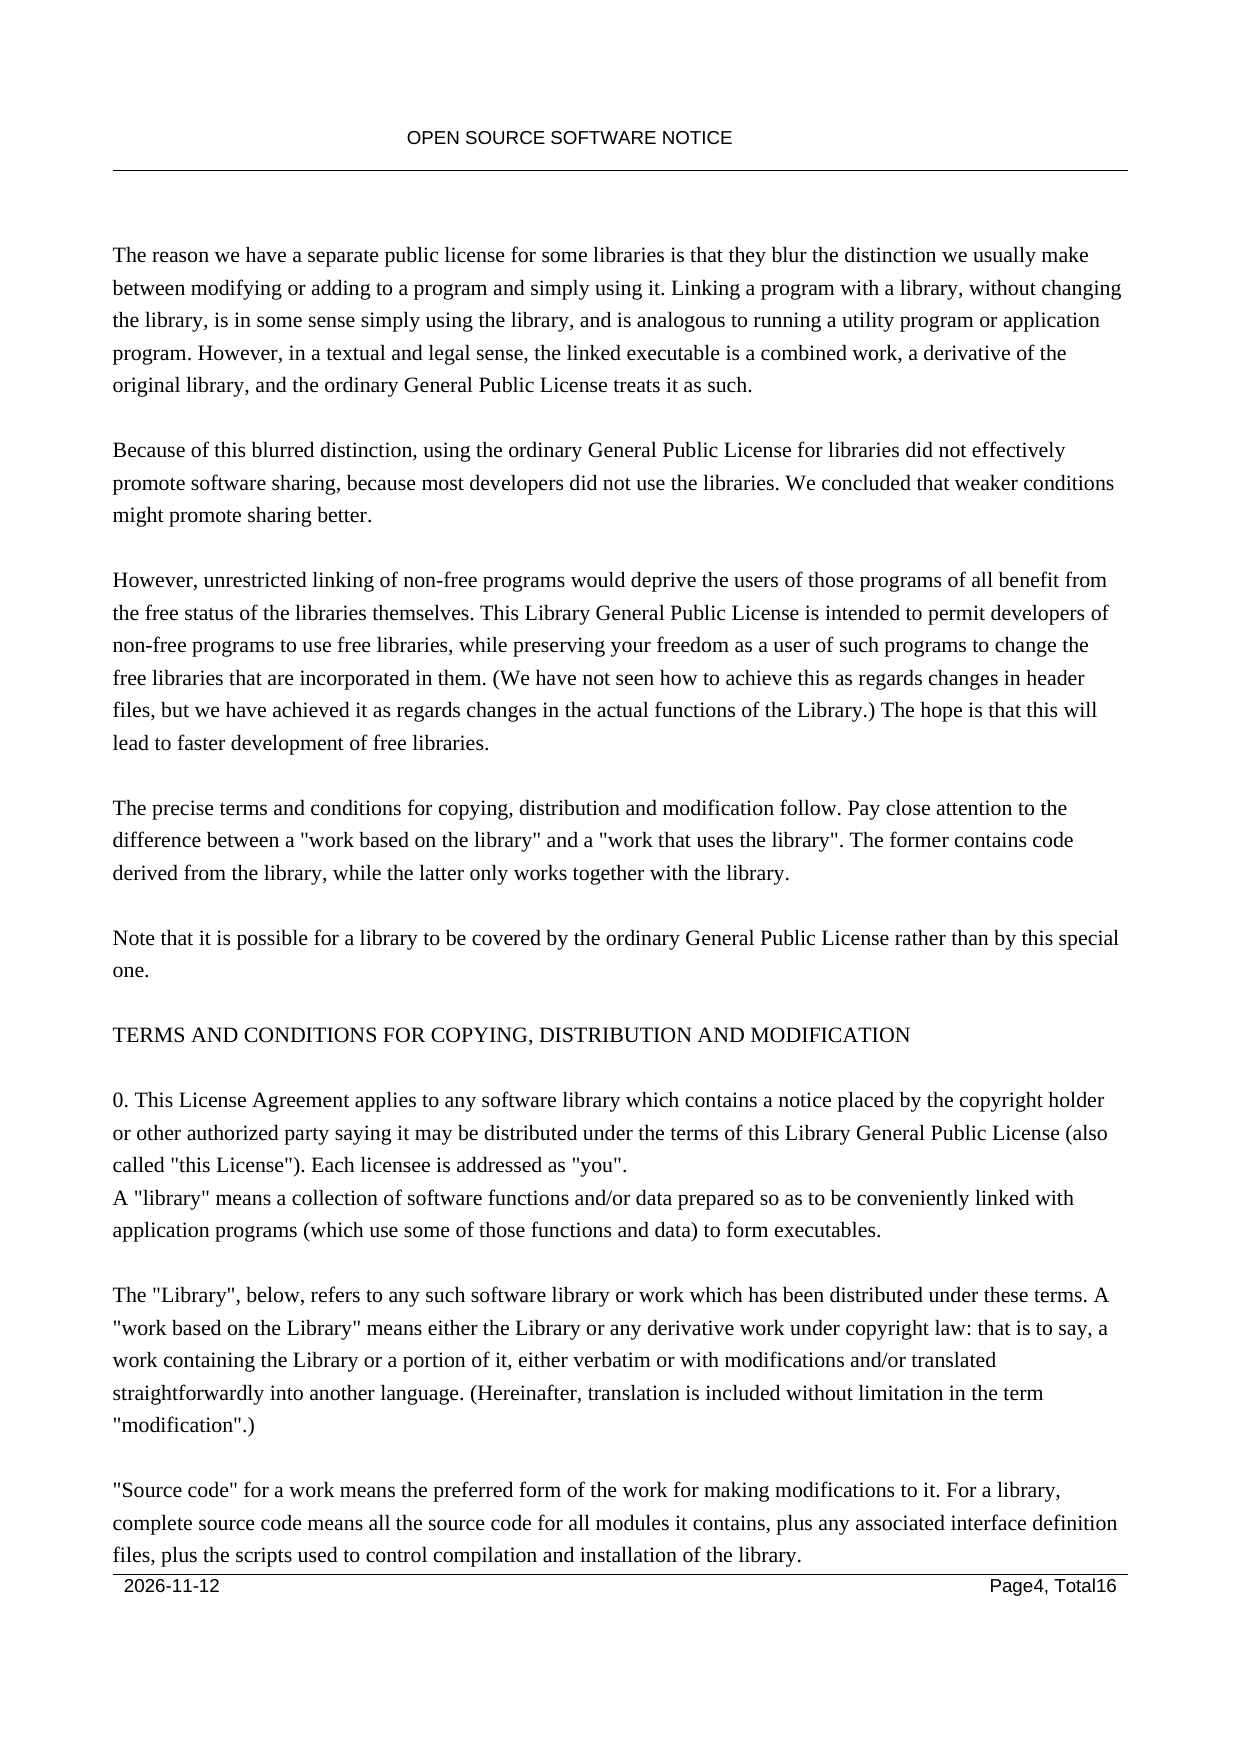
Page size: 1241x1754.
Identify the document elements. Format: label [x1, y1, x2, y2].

text [112, 206, 1128, 1571]
